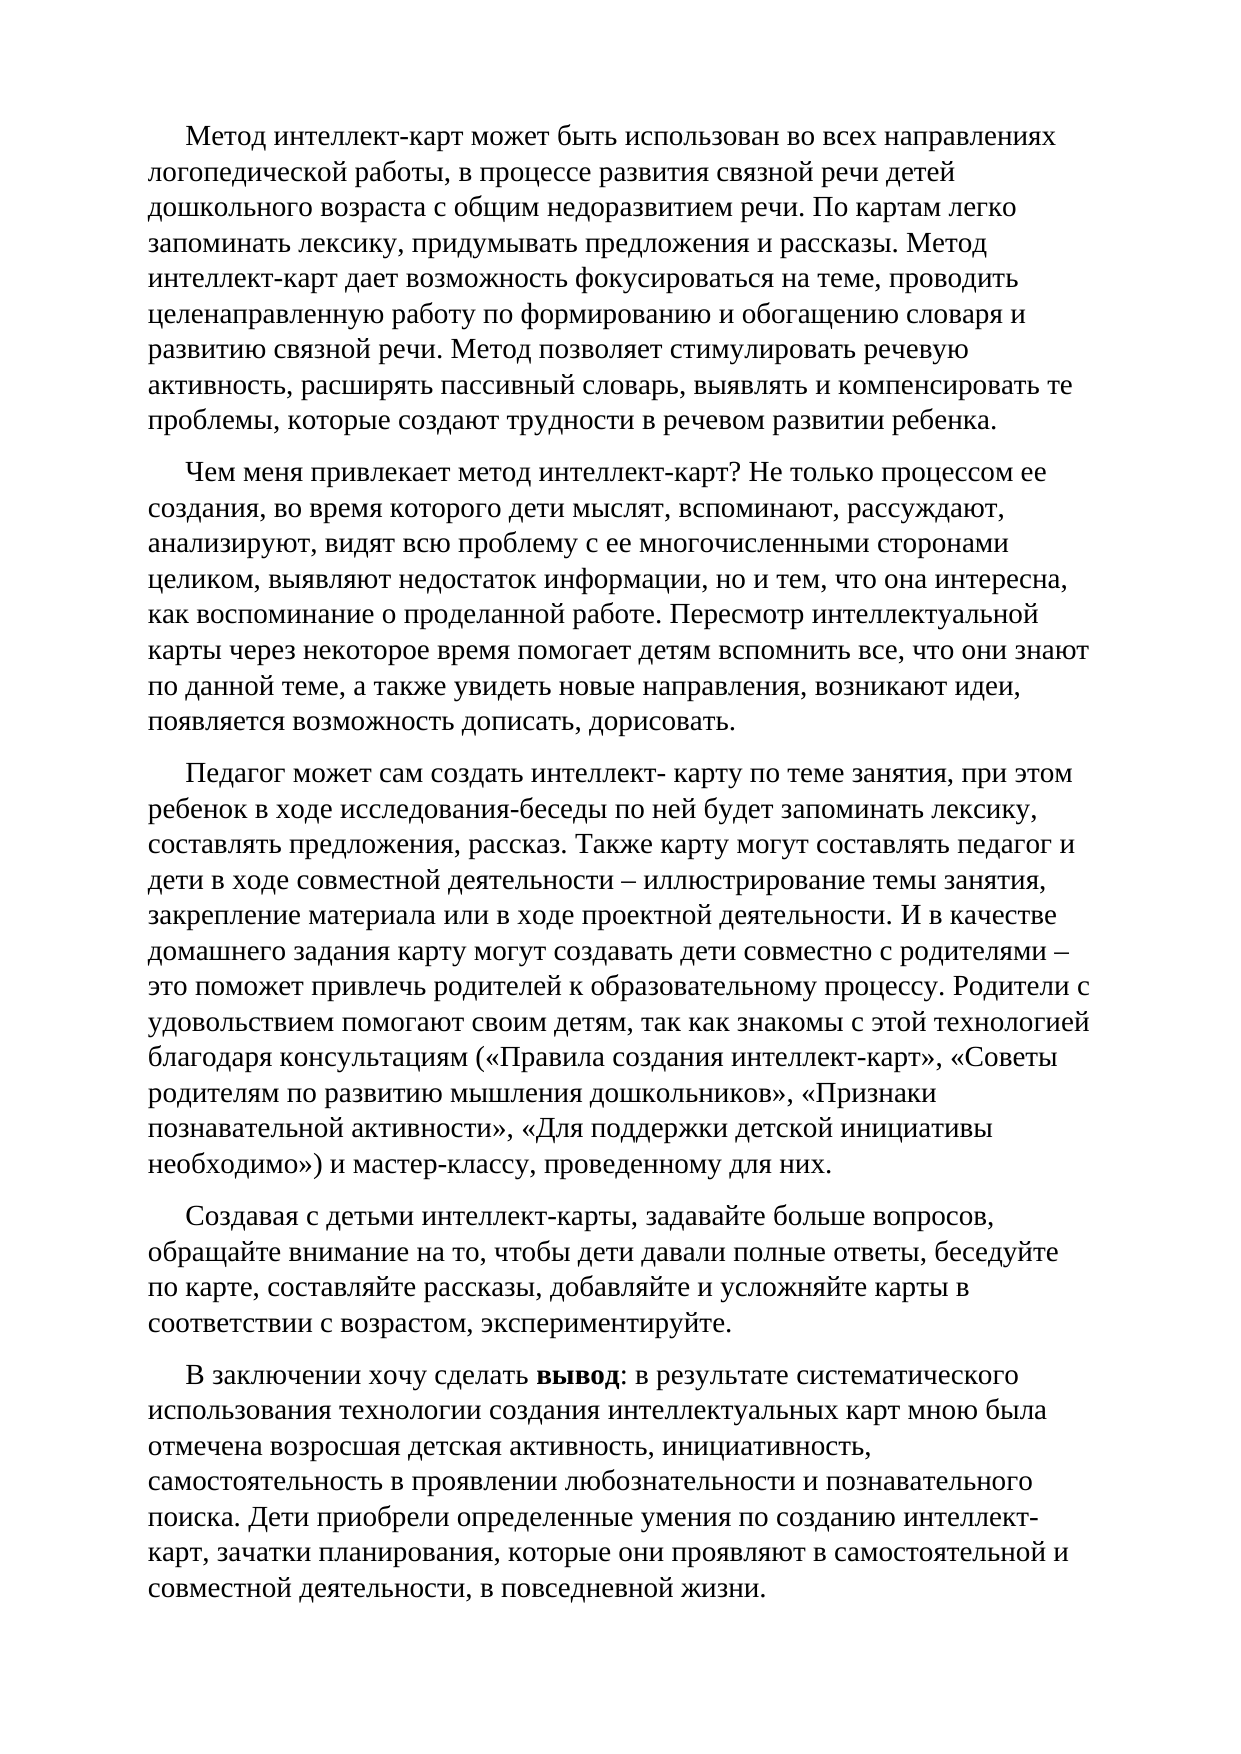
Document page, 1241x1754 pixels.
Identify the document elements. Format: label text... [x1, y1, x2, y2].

text Педагог может сам создать интеллект- карту по теме занятия, при этом ребенок в ходе исследования-беседы по ней будет запоминать лексику, составлять предложения, рассказ. Также карту могут составлять педагог и дети в ходе совместной деятельности – иллюстрирование темы занятия, закрепление материала или в ходе проектной деятельности. И в качестве домашнего задания карту могут создавать дети совместно с родителями – это поможет привлечь родителей к образовательному процессу. Родители с удовольствием помогают своим детям, так как знакомы с этой технологией благодаря консультациям («Правила создания интеллект-карт», «Советы родителям по развитию мышления дошкольников», «Признаки познавательной активности», «Для поддержки детской инициативы необходимо») и мастер-классу, проведенному для них. [148, 755, 1092, 1179]
text Метод интеллект-карт может быть использован во всех направлениях логопедической работы, в процессе развития связной речи детей дошкольного возраста с общим недоразвитием речи. По картам легко запоминать лексику, придумывать предложения и рассказы. Метод интеллект-карт дает возможность фокусироваться на теме, проводить целенаправленную работу по формированию и обогащению словаря и развитию связной речи. Метод позволяет стимулировать речевую активность, расширять пассивный словарь, выявлять и компенсировать те проблемы, которые создают трудности в речевом развитии ребенка. [148, 118, 1092, 436]
text В заключении хочу сделать вывод: в результате систематического использования технологии создания интеллектуальных карт мною была отмечена возросшая детская активность, инициативность, самостоятельность в проявлении любознательности и познавательного поиска. Дети приобрели определенные умения по созданию интеллект-карт, зачатки планирования, которые они проявляют в самостоятельной и совместной деятельности, в повседневной жизни. [148, 1357, 1092, 1604]
text Чем меня привлекает метод интеллект-карт? Не только процессом ее создания, во время которого дети мыслят, вспоминают, рассуждают, анализируют, видят всю проблему с ее многочисленными сторонами целиком, выявляют недостаток информации, но и тем, что она интересна, как воспоминание о проделанной работе. Пересмотр интеллектуальной карты через некоторое время помогает детям вспомнить все, что они знают по данной теме, а также увидеть новые направления, возникают идеи, появляется возможность дописать, дорисовать. [148, 454, 1092, 737]
text Создавая с детьми интеллект-карты, задавайте больше вопросов, обращайте внимание на то, чтобы дети давали полные ответы, беседуйте по карте, составляйте рассказы, добавляйте и усложняйте карты в соответствии с возрастом, экспериментируйте. [148, 1198, 1092, 1338]
